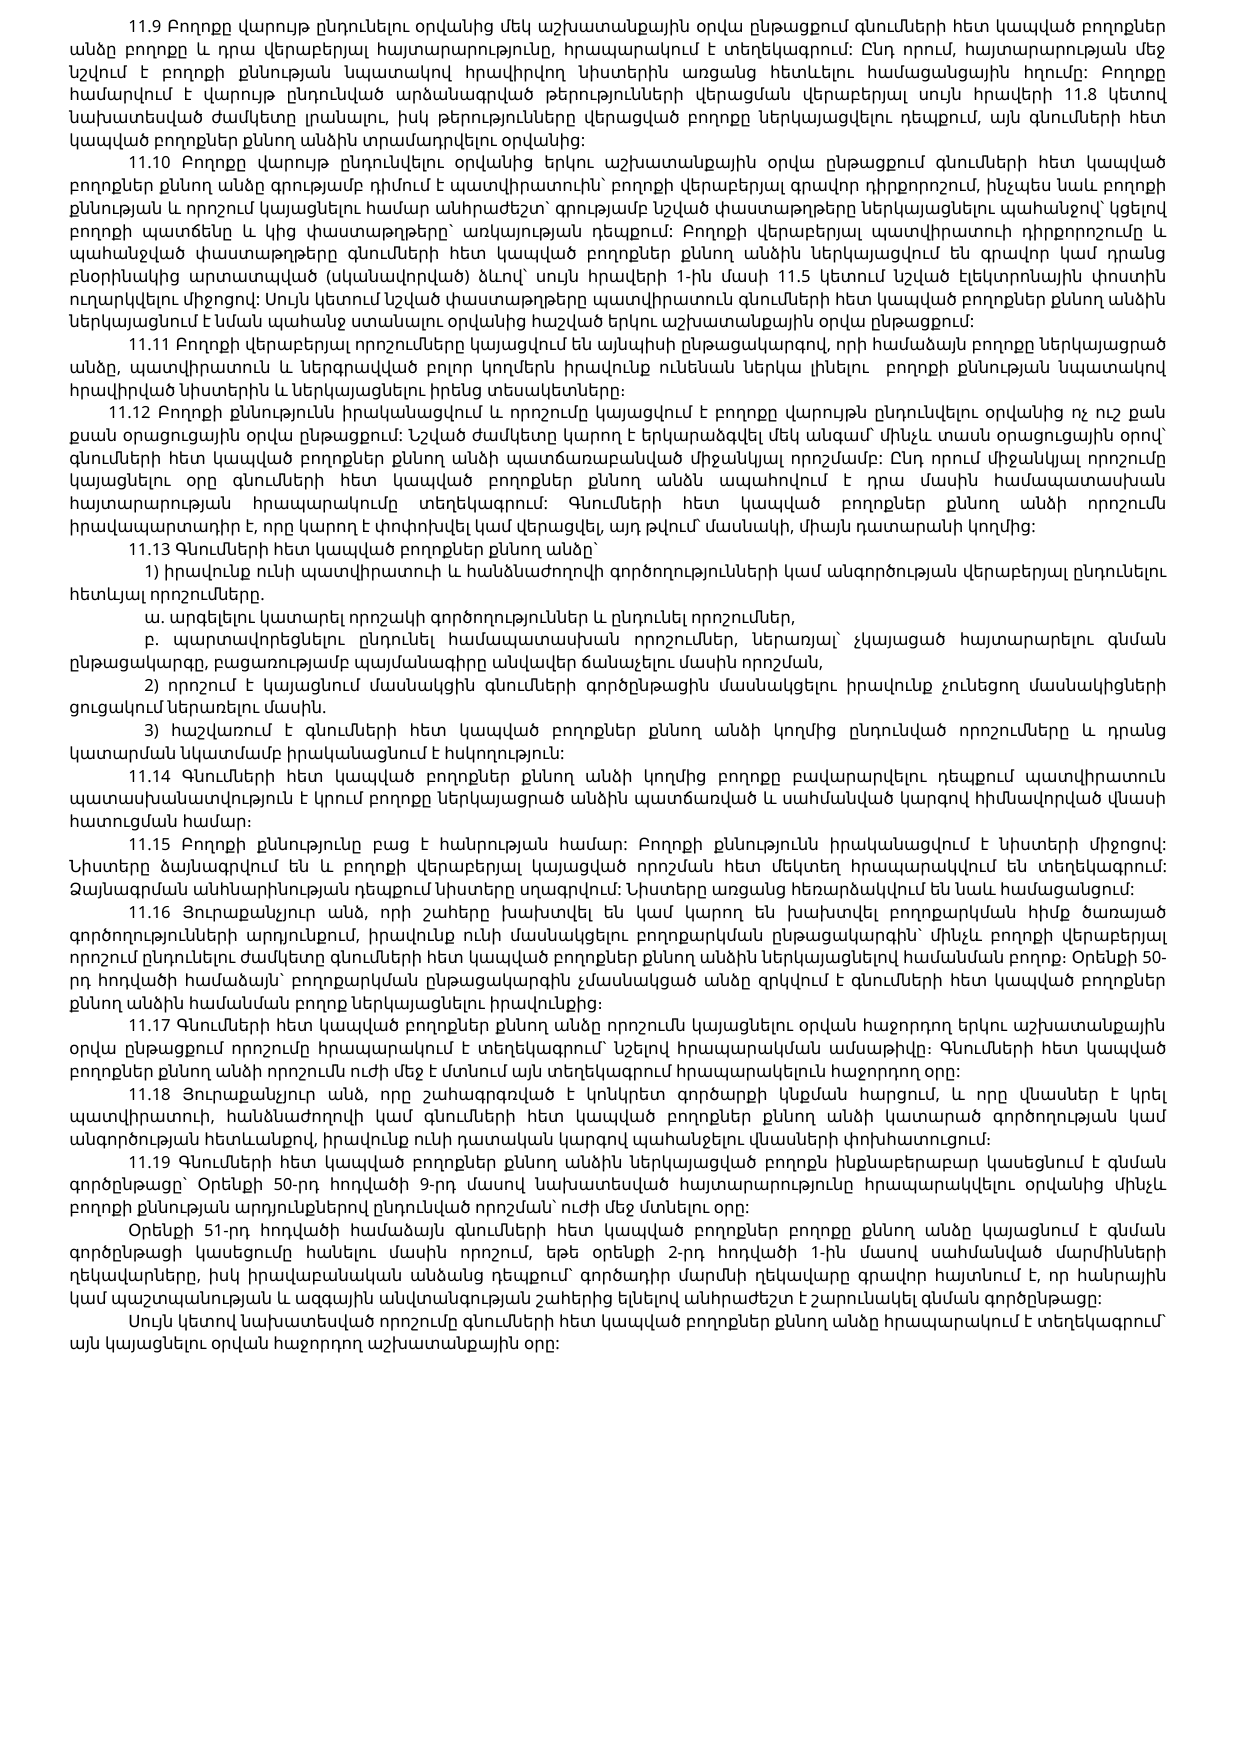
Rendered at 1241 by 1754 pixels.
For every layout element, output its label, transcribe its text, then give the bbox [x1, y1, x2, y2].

text 11.18 Յուրաքանչյուր անձ, որը շահագրգռված է կոնկրետ գործարքի կնքման հարցում, և որը վնասներ է կրել պատվիրատուի, հանձնաժողովի կամ գնումների հետ կապված բողոքներ քննող անձի կատարած գործողության կամ անգործության հետևանքով, իրավունք ունի դատական կարգով պահանջելու վնասների փոխհատուցում։ [69, 1082, 1167, 1150]
text Օրենքի 51-րդ հոդվածի համաձայն գնումների հետ կապված բողոքներ բողոքը քննող անձը կայացնում է գնման գործընթացի կասեցումը հանելու մասին որոշում, եթե օրենքի 2-րդ հոդվածի 1-ին մասով սահմանված մարմինների ղեկավարները, իսկ իրավաբանական անձանց դեպքում` գործադիր մարմնի ղեկավարը գրավոր հայտնում է, որ հանրային կամ պաշտպանության և ազգային անվտանգության շահերից ելնելով անհրաժեշտ է շարունակել գնման գործընթացը: [69, 1218, 1167, 1309]
text 3) հաշվառում է գնումների հետ կապված բողոքներ քննող անձի կողմից ընդունված որոշումները և դրանց կատարման նկատմամբ իրականացնում է հսկողություն: [69, 719, 1167, 764]
text 11.15 Բողոքի քննությունը բաց է հանրության համար: Բողոքի քննությունն իրականացվում է նիստերի միջոցով: Նիստերը ձայնագրվում են և բողոքի վերաբերյալ կայացված որոշման հետ մեկտեղ հրապարակվում են տեղեկագրում: Ձայնագրման անհնարինության դեպքում նիստերը սղագրվում: Նիստերը առցանց հեռարձակվում են նաև համացանցում: [69, 832, 1167, 900]
text բ. պարտավորեցնելու ընդունել համապատասխան որոշումներ, ներառյալ՝ չկայացած հայտարարելու գնման ընթացակարգը, բացառությամբ պայմանագիրը անվավեր ճանաչելու մասին որոշման, [69, 628, 1167, 673]
text 11.17 Գնումների հետ կապված բողոքներ քննող անձը որոշումն կայացնելու օրվան հաջորդող երկու աշխատանքային օրվա ընթացքում որոշումը հրապարակում է տեղեկագրում` նշելով հրապարակման ամսաթիվը։ Գնումների հետ կապված բողոքներ քննող անձի որոշումն ուժի մեջ է մտնում այն տեղեկագրում հրապարակելուն հաջորդող օրը: [69, 1014, 1167, 1082]
text 11.11 Բողոքի վերաբերյալ որոշումները կայացվում են այնպիսի ընթացակարգով, որի համաձայն բողոքը ներկայացրած անձը, պատվիրատուն և ներգրավված բոլոր կողմերն իրավունք ունենան ներկա լինելու բողոքի քննության նպատակով հրավիրված նիստերին և ներկայացնելու իրենց տեսակետները։ [69, 333, 1167, 401]
text 11.9 Բողոքը վարույթ ընդունելու օրվանից մեկ աշխատանքային օրվա ընթացքում գնումների հետ կապված բողոքներ անձը բողոքը և դրա վերաբերյալ հայտարարությունը, հրապարակում է տեղեկագրում: Ընդ որում, հայտարարության մեջ նշվում է բողոքի քննության նպատակով հրավիրվող նիստերին առցանց հետևելու համացանցային հղումը: Բողոքը համարվում է վարույթ ընդունված արձանագրված թերությունների վերացման վերաբերյալ սույն հրավերի 11.8 կետով նախատեսված ժամկետը լրանալու, իսկ թերությունները վերացված բողոքը ներկայացվելու դեպքում, այն գնումների հետ կապված բողոքներ քննող անձին տրամադրվելու օրվանից: [69, 15, 1167, 151]
text ա. արգելելու կատարել որոշակի գործողություններ և ընդունել որոշումներ, [69, 605, 1167, 628]
text Սույն կետով նախատեսված որոշումը գնումների հետ կապված բողոքներ քննող անձը հրապարակում է տեղեկագրում` այն կայացնելու օրվան հաջորդող աշխատանքային օրը: [69, 1309, 1167, 1354]
text 11.12 Բողոքի քննությունն իրականացվում և որոշումը կայացվում է բողոքը վարույթն ընդունվելու օրվանից ոչ ուշ քան քսան օրացուցային օրվա ընթացքում: Նշված ժամկետը կարող է երկարաձգվել մեկ անգամ՝ մինչև տասն օրացուցային օրով՝ գնումների հետ կապված բողոքներ քննող անձի պատճառաբանված միջանկյալ որոշմամբ: Ընդ որում միջանկյալ որոշումը կայացնելու օրը գնումների հետ կապված բողոքներ քննող անձն ապահովում է դրա մասին համապատասխան հայտարարության հրապարակումը տեղեկագրում: Գնումների հետ կապված բողոքներ քննող անձի որոշումն իրավապարտադիր է, որը կարող է փոփոխվել կամ վերացվել, այդ թվում՝ մասնակի, միայն դատարանի կողմից: [69, 401, 1167, 537]
text 2) որոշում է կայացնում մասնակցին գնումների գործընթացին մասնակցելու իրավունք չունեցող մասնակիցների ցուցակում ներառելու մասին. [69, 673, 1167, 719]
text 11.10 Բողոքը վարույթ ընդունվելու օրվանից երկու աշխատանքային օրվա ընթացքում գնումների հետ կապված բողոքներ քննող անձը գրությամբ դիմում է պատվիրատուին՝ բողոքի վերաբերյալ գրավոր դիրքորոշում, ինչպես նաև բողոքի քննության և որոշում կայացնելու համար անհրաժեշտ` գրությամբ նշված փաստաթղթերը ներկայացնելու պահանջով՝ կցելով բողոքի պատճենը և կից փաստաթղթերը` առկայության դեպքում: Բողոքի վերաբերյալ պատվիրատուի դիրքորոշումը և պահանջված փաստաթղթերը գնումների հետ կապված բողոքներ քննող անձին ներկայացվում են գրավոր կամ դրանց բնօրինակից արտատպված (սկանավորված) ձևով՝ սույն հրավերի 1-ին մասի 11.5 կետում նշված էլեկտրոնային փոստին ուղարկվելու միջոցով: Սույն կետում նշված փաստաթղթերը պատվիրատուն գնումների հետ կապված բողոքներ քննող անձին ներկայացնում է նման պահանջ ստանալու օրվանից հաշված երկու աշխատանքային օրվա ընթացքում: [69, 151, 1167, 333]
text 11.16 Յուրաքանչյուր անձ, որի շահերը խախտվել են կամ կարող են խախտվել բողոքարկման հիմք ծառայած գործողությունների արդյունքում, իրավունք ունի մասնակցելու բողոքարկման ընթացակարգին` մինչև բողոքի վերաբերյալ որոշում ընդունելու ժամկետը գնումների հետ կապված բողոքներ քննող անձին ներկայացնելով համանման բողոք։ Օրենքի 50-րդ հոդվածի համաձայն` բողոքարկման ընթացակարգին չմասնակցած անձը զրկվում է գնումների հետ կապված բողոքներ քննող անձին համանման բողոք ներկայացնելու իրավունքից։ [69, 900, 1167, 1014]
text 11.13 Գնումների հետ կապված բողոքներ քննող անձը` [69, 537, 1167, 560]
text 1) իրավունք ունի պատվիրատուի և հանձնաժողովի գործողությունների կամ անգործության վերաբերյալ ընդունելու հետևյալ որոշումները. [69, 560, 1167, 605]
text 11.14 Գնումների հետ կապված բողոքներ քննող անձի կողմից բողոքը բավարարվելու դեպքում պատվիրատուն պատասխանատվություն է կրում բողոքը ներկայացրած անձին պատճառված և սահմանված կարգով հիմնավորված վնասի հատուցման համար։ [69, 764, 1167, 832]
text 11.19 Գնումների հետ կապված բողոքներ քննող անձին ներկայացված բողոքն ինքնաբերաբար կասեցնում է գնման գործընթացը` Օրենքի 50-րդ հոդվածի 9-րդ մասով նախատեսված հայտարարությունը հրապարակվելու օրվանից մինչև բողոքի քննության արդյունքներով ընդունված որոշման՝ ուժի մեջ մտնելու օրը: [69, 1150, 1167, 1218]
